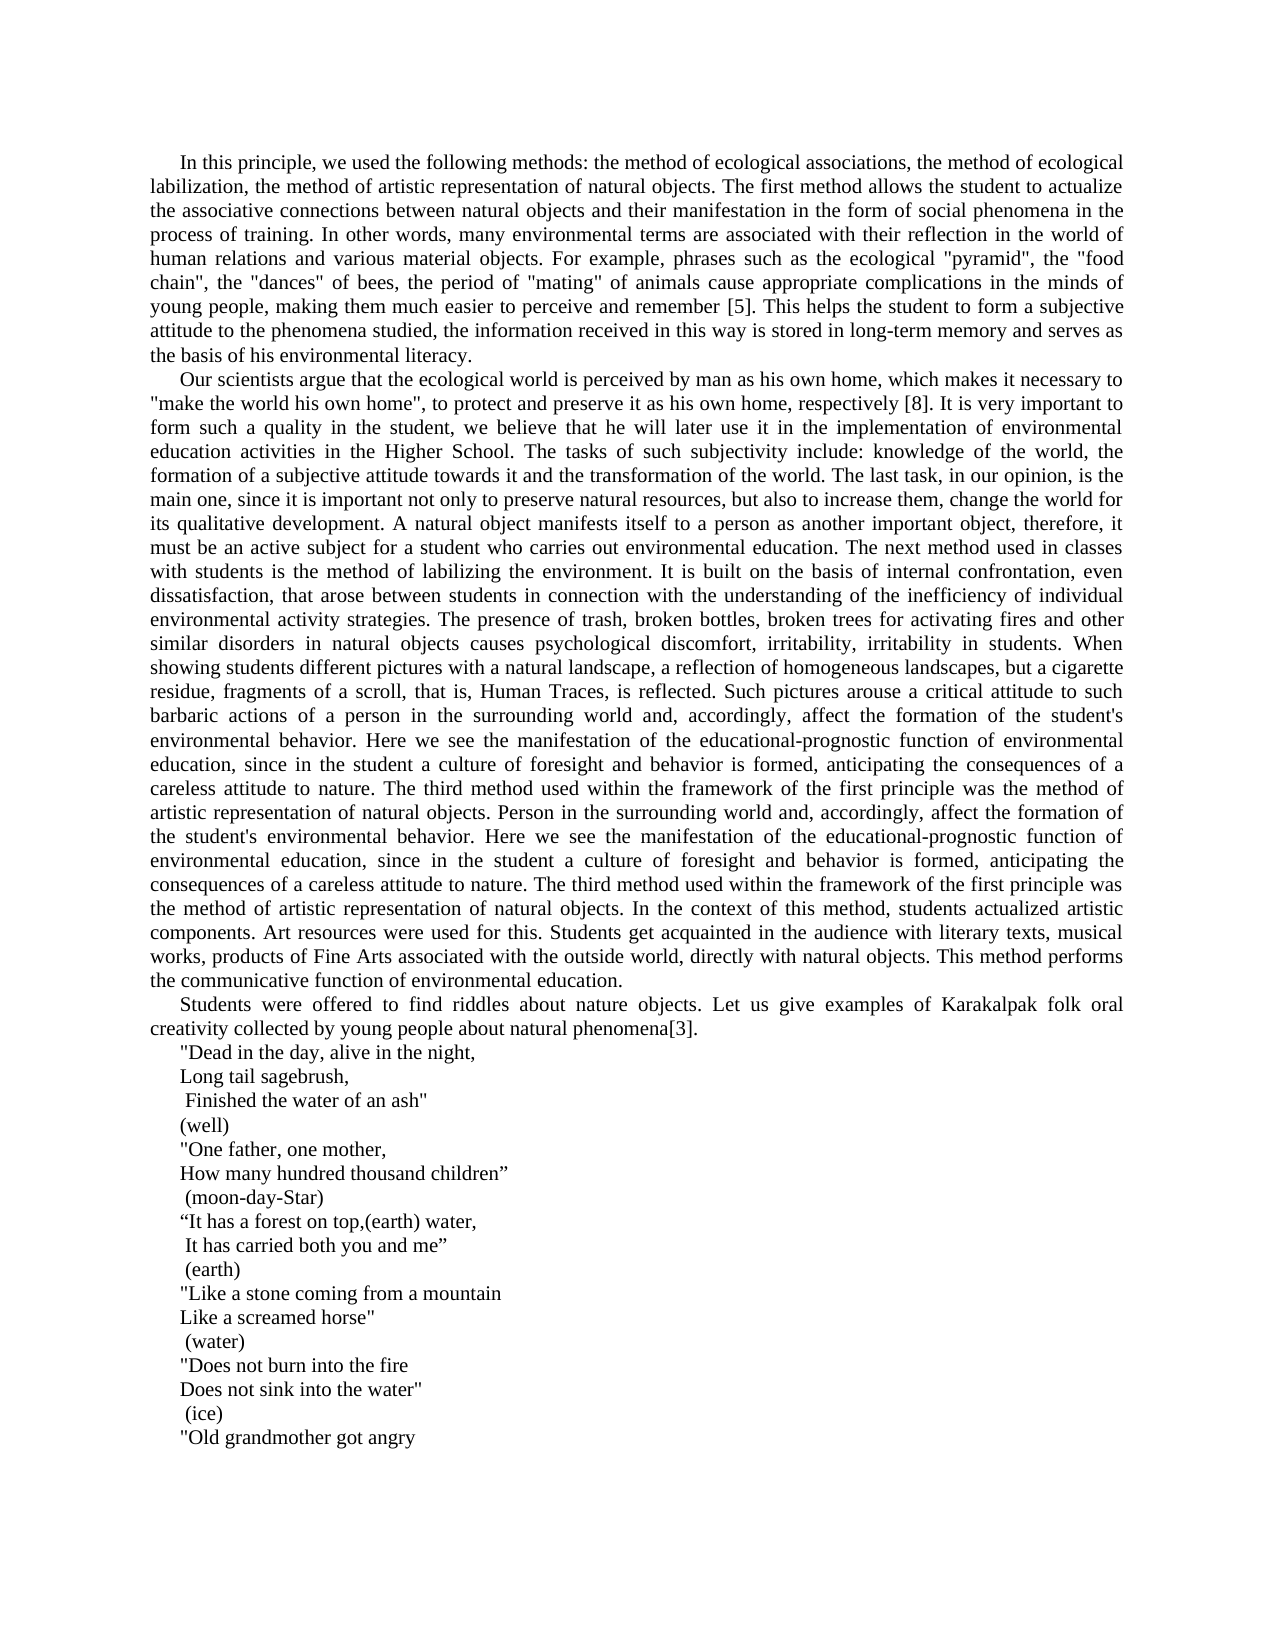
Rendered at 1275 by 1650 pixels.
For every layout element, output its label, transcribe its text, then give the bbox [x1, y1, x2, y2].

text “It has a forest on top,(earth) water, [150, 1209, 1125, 1233]
text (earth) [150, 1257, 1125, 1281]
text Finished the water of an ash" [150, 1088, 1125, 1112]
text "One father, one mother, [150, 1137, 1125, 1161]
text (moon-day-Star) [150, 1185, 1125, 1209]
text Long tail sagebrush, [150, 1064, 1125, 1088]
text In this principle, we used the following methods: the method of ecological associations, the method of ecological labilization, the method of artistic representation of natural objects. The first method allows the student to actualize the associative connections between natural objects and their manifestation in the form of social phenomena in the process of training. In other words, many environmental terms are associated with their reflection in the world of human relations and various material objects. For example, phrases such as the ecological "pyramid", the "food chain", the "dances" of bees, the period of "mating" of animals cause appropriate complications in the minds of young people, making them much easier to perceive and remember [5]. This helps the student to form a subjective attitude to the phenomena studied, the information received in this way is stored in long-term memory and serves as the basis of his environmental literacy. [150, 150, 1125, 367]
text Does not sink into the water" [150, 1377, 1125, 1401]
text "Like a stone coming from a mountain [150, 1281, 1125, 1305]
text (water) [150, 1329, 1125, 1353]
text (ice) [150, 1401, 1125, 1425]
text (well) [150, 1112, 1125, 1137]
text How many hundred thousand children” [150, 1161, 1125, 1185]
text "Does not burn into the fire [150, 1353, 1125, 1377]
text It has carried both you and me” [150, 1233, 1125, 1257]
text Students were offered to find riddles about nature objects. Let us give examples of Karakalpak folk oral creativity collected by young people about natural phenomena[3]. [150, 992, 1125, 1040]
text "Old grandmother got angry [150, 1425, 1125, 1449]
text Like a screamed horse" [150, 1305, 1125, 1329]
text Our scientists argue that the ecological world is perceived by man as his own home, which makes it necessary to "make the world his own home", to protect and preserve it as his own home, respectively [8]. It is very important to form such a quality in the student, we believe that he will later use it in the implementation of environmental education activities in the Higher School. The tasks of such subjectivity include: knowledge of the world, the formation of a subjective attitude towards it and the transformation of the world. The last task, in our opinion, is the main one, since it is important not only to preserve natural resources, but also to increase them, change the world for its qualitative development. A natural object manifests itself to a person as another important object, therefore, it must be an active subject for a student who carries out environmental education. The next method used in classes with students is the method of labilizing the environment. It is built on the basis of internal confrontation, even dissatisfaction, that arose between students in connection with the understanding of the inefficiency of individual environmental activity strategies. The presence of trash, broken bottles, broken trees for activating fires and other similar disorders in natural objects causes psychological discomfort, irritability, irritability in students. When showing students different pictures with a natural landscape, a reflection of homogeneous landscapes, but a cigarette residue, fragments of a scroll, that is, Human Traces, is reflected. Such pictures arouse a critical attitude to such barbaric actions of a person in the surrounding world and, accordingly, affect the formation of the student's environmental behavior. Here we see the manifestation of the educational-prognostic function of environmental education, since in the student a culture of foresight and behavior is formed, anticipating the consequences of a careless attitude to nature. The third method used within the framework of the first principle was the method of artistic representation of natural objects. Person in the surrounding world and, accordingly, affect the formation of the student's environmental behavior. Here we see the manifestation of the educational-prognostic function of environmental education, since in the student a culture of foresight and behavior is formed, anticipating the consequences of a careless attitude to nature. The third method used within the framework of the first principle was the method of artistic representation of natural objects. In the context of this method, students actualized artistic components. Art resources were used for this. Students get acquainted in the audience with literary texts, musical works, products of Fine Arts associated with the outside world, directly with natural objects. This method performs the communicative function of environmental education. [150, 367, 1125, 992]
text "Dead in the day, alive in the night, [150, 1040, 1125, 1064]
